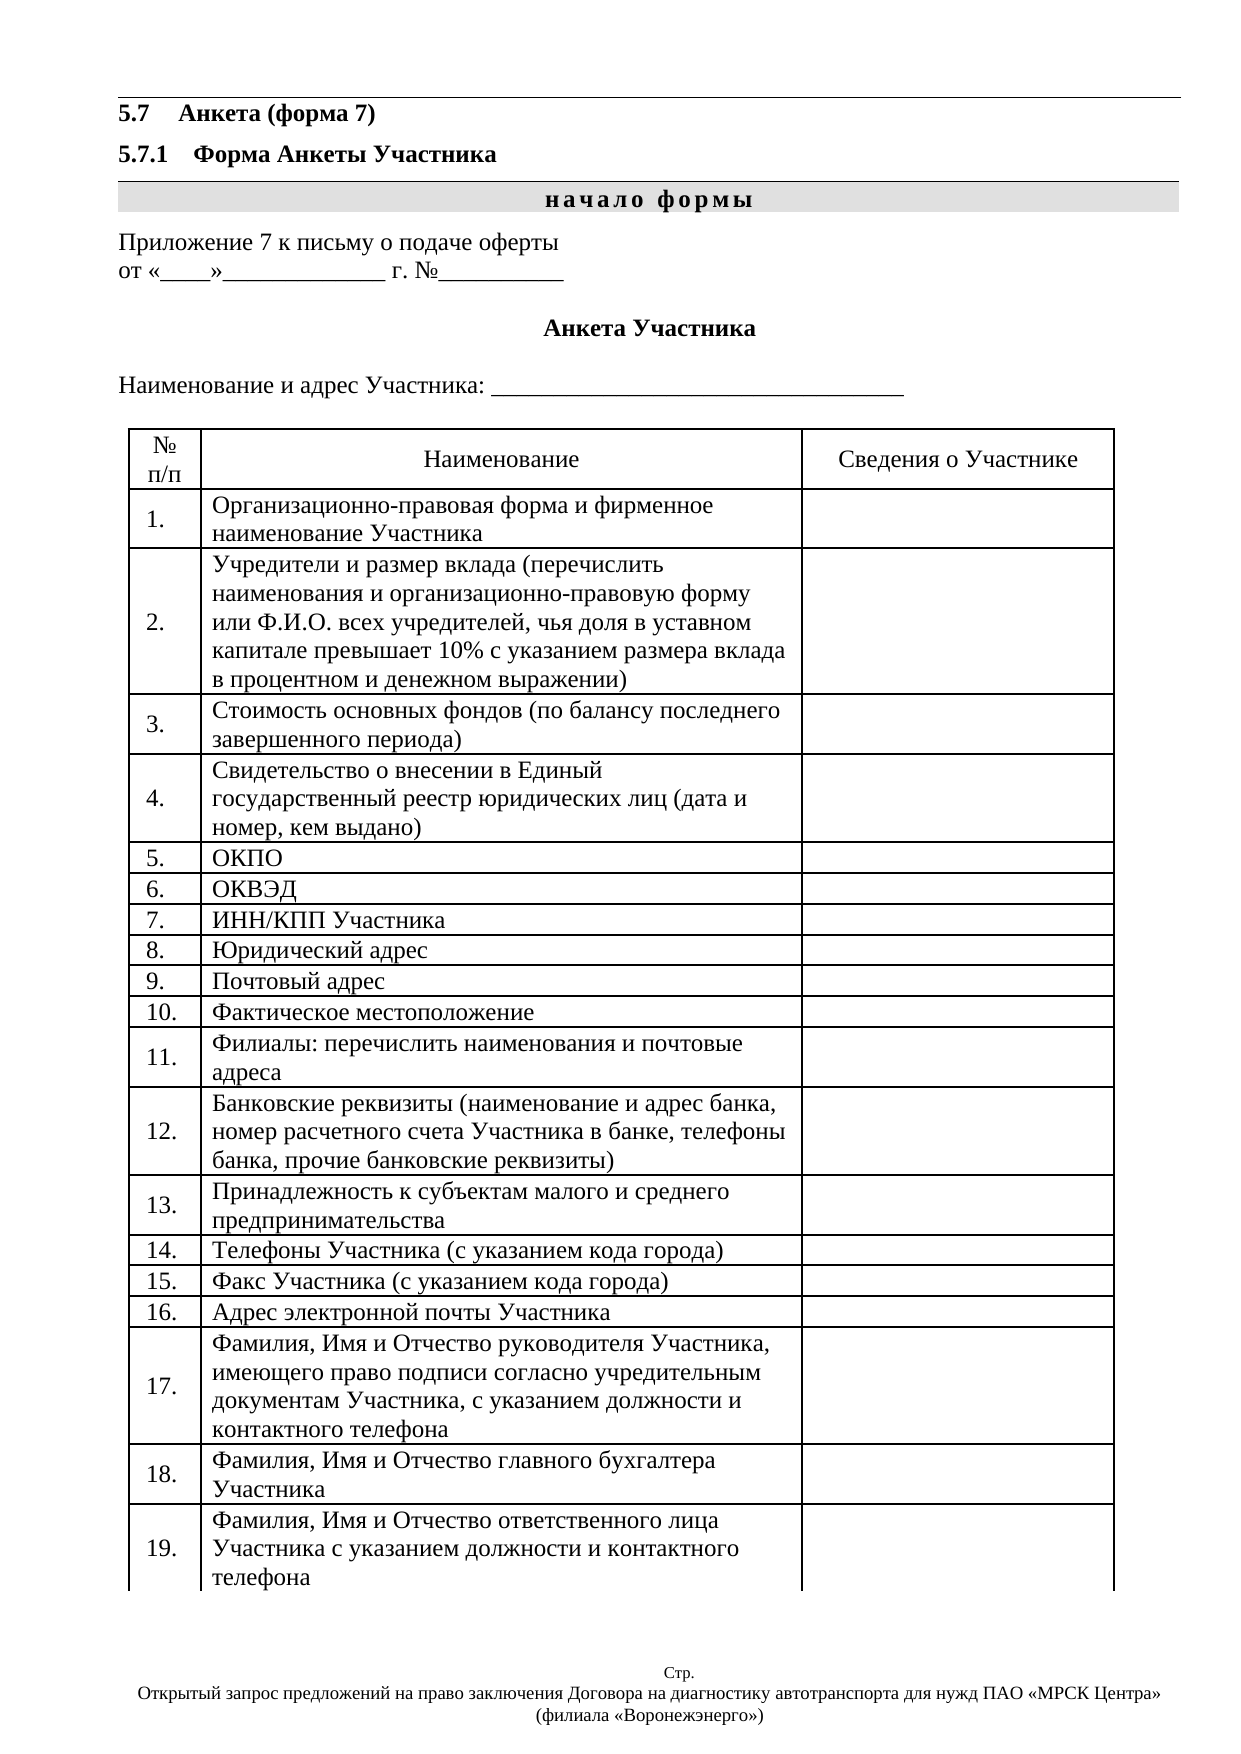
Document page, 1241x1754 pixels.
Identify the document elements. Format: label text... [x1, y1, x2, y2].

table_cell [803, 1297, 1113, 1326]
table_cell Фамилия, Имя и Отчество руководителя Участника, имеющего право подписи согласно учредительным документам Участника, с указанием должности и контактного телефона [202, 1328, 801, 1443]
table_header № п/п [130, 430, 200, 488]
table_cell [130, 1028, 200, 1086]
table_cell [803, 755, 1113, 841]
text Наименование и адрес Участника: _________________________________ [118, 371, 1181, 399]
table_cell Адрес электронной почты Участника [202, 1297, 801, 1326]
table_cell [803, 997, 1113, 1026]
table_cell [130, 1297, 200, 1326]
table_cell Банковские реквизиты (наименование и адрес банка, номер расчетного счета Участника в банке, телефоны банка, прочие банковские реквизиты) [202, 1088, 801, 1174]
table_cell [130, 1505, 200, 1591]
table_cell [803, 1505, 1113, 1591]
table_cell Факс Участника (с указанием кода города) [202, 1266, 801, 1295]
table_cell Учредители и размер вклада (перечислить наименования и организационно-правовую форму или Ф.И.О. всех учредителей, чья доля в уставном капитале превышает 10% с указанием размера вклада в процентном и денежном выражении) [202, 549, 801, 693]
table_cell [130, 1445, 200, 1503]
text Приложение 7 к письму о подаче оферты от «____»_____________ г. №__________ [118, 227, 1181, 284]
table_cell Свидетельство о внесении в Единый государственный реестр юридических лиц (дата и номер, кем выдано) [202, 755, 801, 841]
table_cell [803, 905, 1113, 933]
table_cell Фамилия, Имя и Отчество главного бухгалтера Участника [202, 1445, 801, 1503]
table_cell [130, 1266, 200, 1295]
table_cell [130, 1176, 200, 1233]
table_cell [130, 490, 200, 547]
table_cell [130, 843, 200, 872]
table_cell [803, 490, 1113, 547]
table_cell [803, 549, 1113, 693]
table_cell [803, 966, 1113, 995]
table_cell Организационно-правовая форма и фирменное наименование Участника [202, 490, 801, 547]
table_cell ИНН/КПП Участника [202, 905, 801, 933]
subtitle Анкета (форма 7) [118, 98, 1181, 127]
table_cell Стоимость основных фондов (по балансу последнего завершенного периода) [202, 695, 801, 753]
table_cell [803, 1328, 1113, 1443]
table_cell [130, 695, 200, 753]
text начало формы [118, 182, 1179, 212]
table_cell [130, 874, 200, 903]
table_cell Филиалы: перечислить наименования и почтовые адреса [202, 1028, 801, 1086]
table_cell [803, 936, 1113, 964]
table_cell [130, 755, 200, 841]
table_cell Почтовый адрес [202, 966, 801, 995]
table_header Сведения о Участнике [803, 430, 1113, 488]
text Анкета Участника [118, 313, 1181, 342]
table_cell Телефоны Участника (с указанием кода города) [202, 1236, 801, 1264]
table_cell Фактическое местоположение [202, 997, 801, 1026]
table_cell [803, 1176, 1113, 1233]
table_cell Принадлежность к субъектам малого и среднего предпринимательства [202, 1176, 801, 1233]
table_cell [130, 1088, 200, 1174]
table_cell Фамилия, Имя и Отчество ответственного лица Участника с указанием должности и контактного телефона [202, 1505, 801, 1591]
table_cell [803, 843, 1113, 872]
table_cell [803, 1445, 1113, 1503]
table_cell [803, 1236, 1113, 1264]
table_cell [130, 1328, 200, 1443]
table_cell [130, 966, 200, 995]
table_cell [803, 695, 1113, 753]
table_cell ОКВЭД [202, 874, 801, 903]
table_cell [803, 1266, 1113, 1295]
table_cell [803, 874, 1113, 903]
table_cell [803, 1028, 1113, 1086]
table_cell [130, 549, 200, 693]
table_cell [803, 1088, 1113, 1174]
subtitle Форма Анкеты Участника [118, 139, 1181, 168]
table_cell [130, 997, 200, 1026]
table_header Наименование [202, 430, 801, 488]
table_cell ОКПО [202, 843, 801, 872]
table_cell [130, 1236, 200, 1264]
table_cell [130, 905, 200, 933]
table_cell [130, 936, 200, 964]
table_cell Юридический адрес [202, 936, 801, 964]
